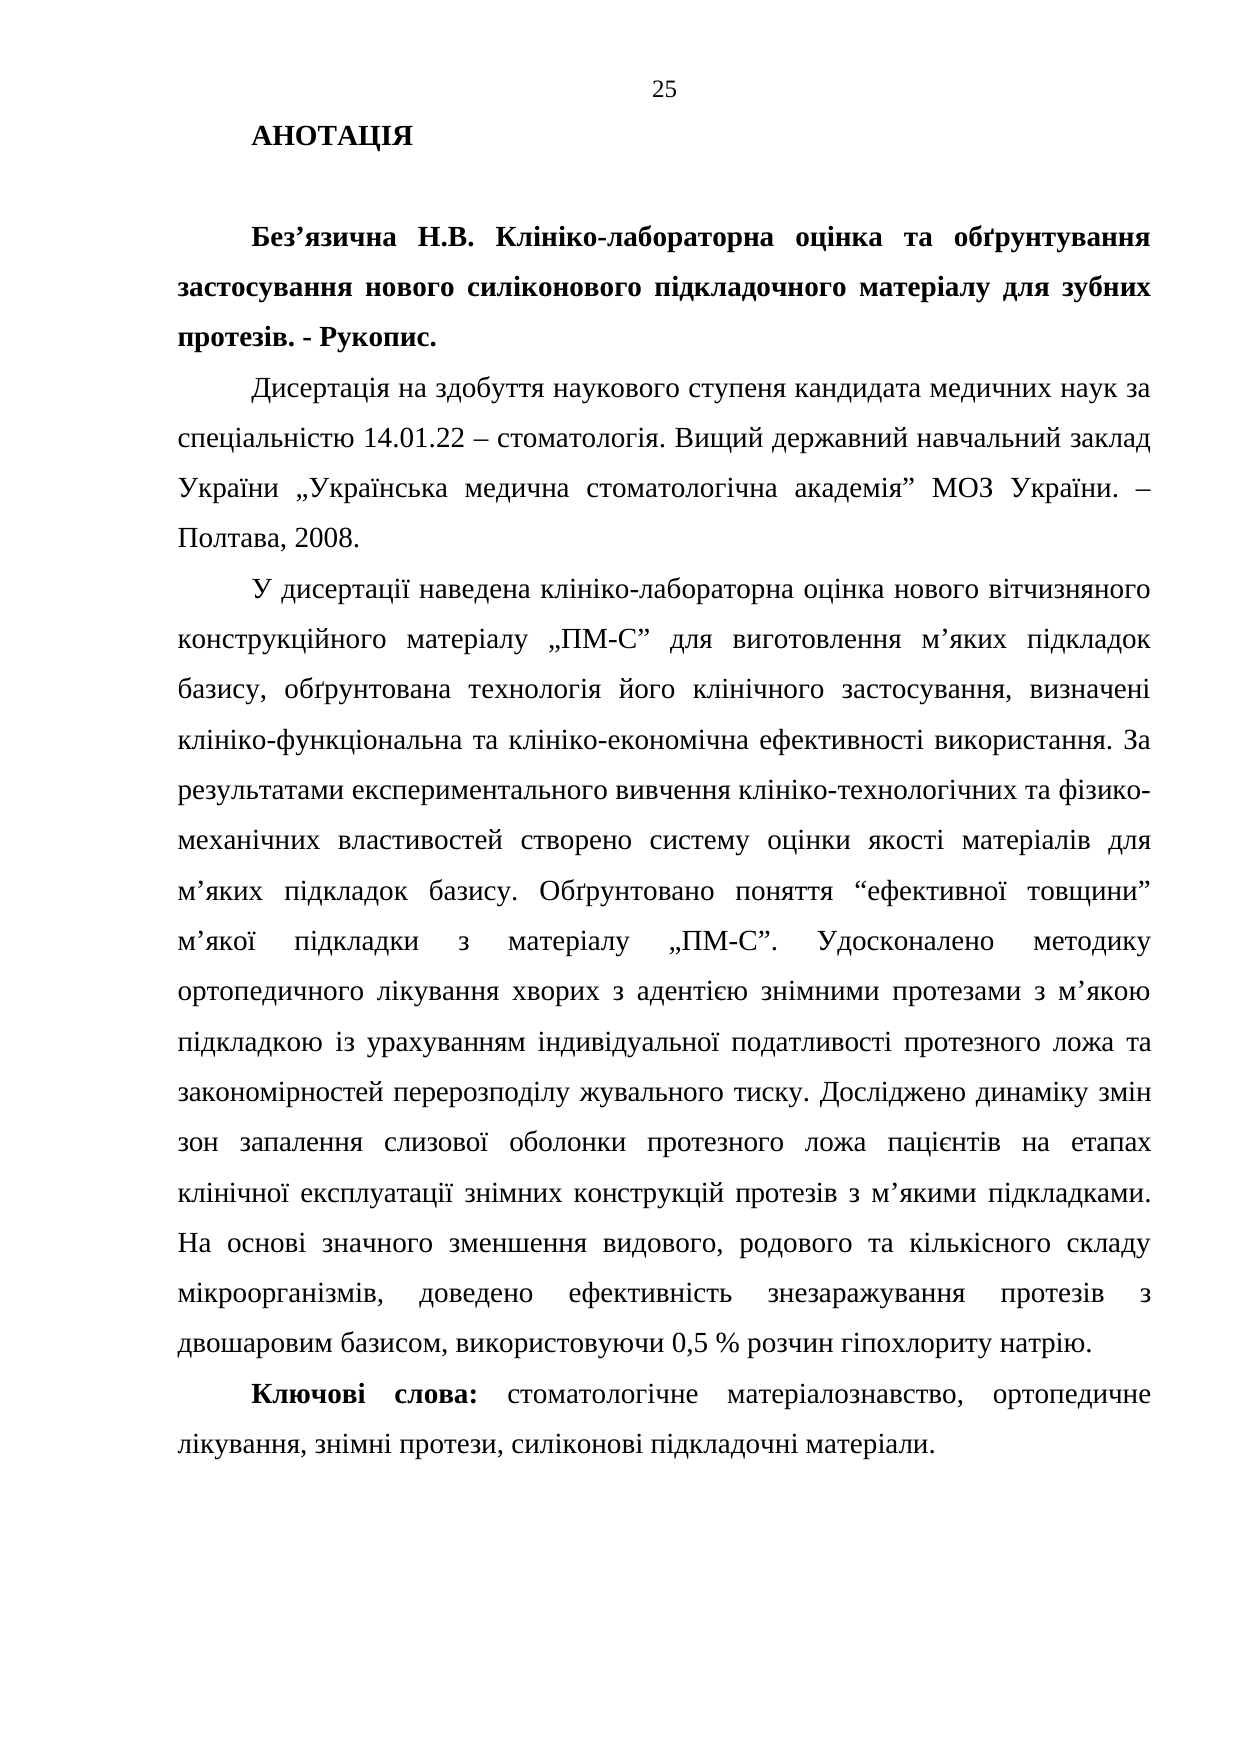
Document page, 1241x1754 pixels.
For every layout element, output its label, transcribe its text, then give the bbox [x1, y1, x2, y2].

text Дисертація на здобуття наукового ступеня кандидата медичних наук за спеціальністю 14.01.22 – стоматологія. Вищий державний навчальний заклад України „Українська медична стоматологічна академія” МОЗ України. – Полтава, 2008. [177, 370, 1152, 554]
text У дисертації наведена клініко-лабораторна оцінка нового вітчизняного конструкційного матеріалу „ПМ-С” для виготовлення м’яких підкладок базису, обґрунтована технологія його клінічного застосування, визначені клініко-функціональна та клініко-економічна ефективності використання. За результатами експериментального вивчення клініко-технологічних та фізико-механічних властивостей створено систему оцінки якості матеріалів для м’яких підкладок базису. Обґрунтовано поняття “ефективної товщини” м’якої підкладки з матеріалу „ПМ-С”. Удосконалено методику ортопедичного лікування хворих з адентією знімними протезами з м’якою підкладкою із урахуванням індивідуальної податливості протезного ложа та закономірностей перерозподілу жувального тиску. Досліджено динаміку змін зон запалення слизової оболонки протезного ложа пацієнтів на етапах клінічної експлуатації знімних конструкцій протезів з м’якими підкладками. На основі значного зменшення видового, родового та кількісного складу мікроорганізмів, доведено ефективність знезаражування протезів з двошаровим базисом, використовуючи 0,5 % розчин гіпохлориту натрію. [177, 571, 1152, 1359]
text АНОТАЦІЯ [177, 118, 1152, 152]
text Без’язична Н.В. Клініко-лабораторна оцінка та обґрунтування застосування нового силіконового підкладочного матеріалу для зубних протезів. - Рукопис. [177, 219, 1152, 353]
text Ключові слова: стоматологічне матеріалознавство, ортопедичне лікування, знімні протези, силіконові підкладочні матеріали. [177, 1376, 1152, 1460]
